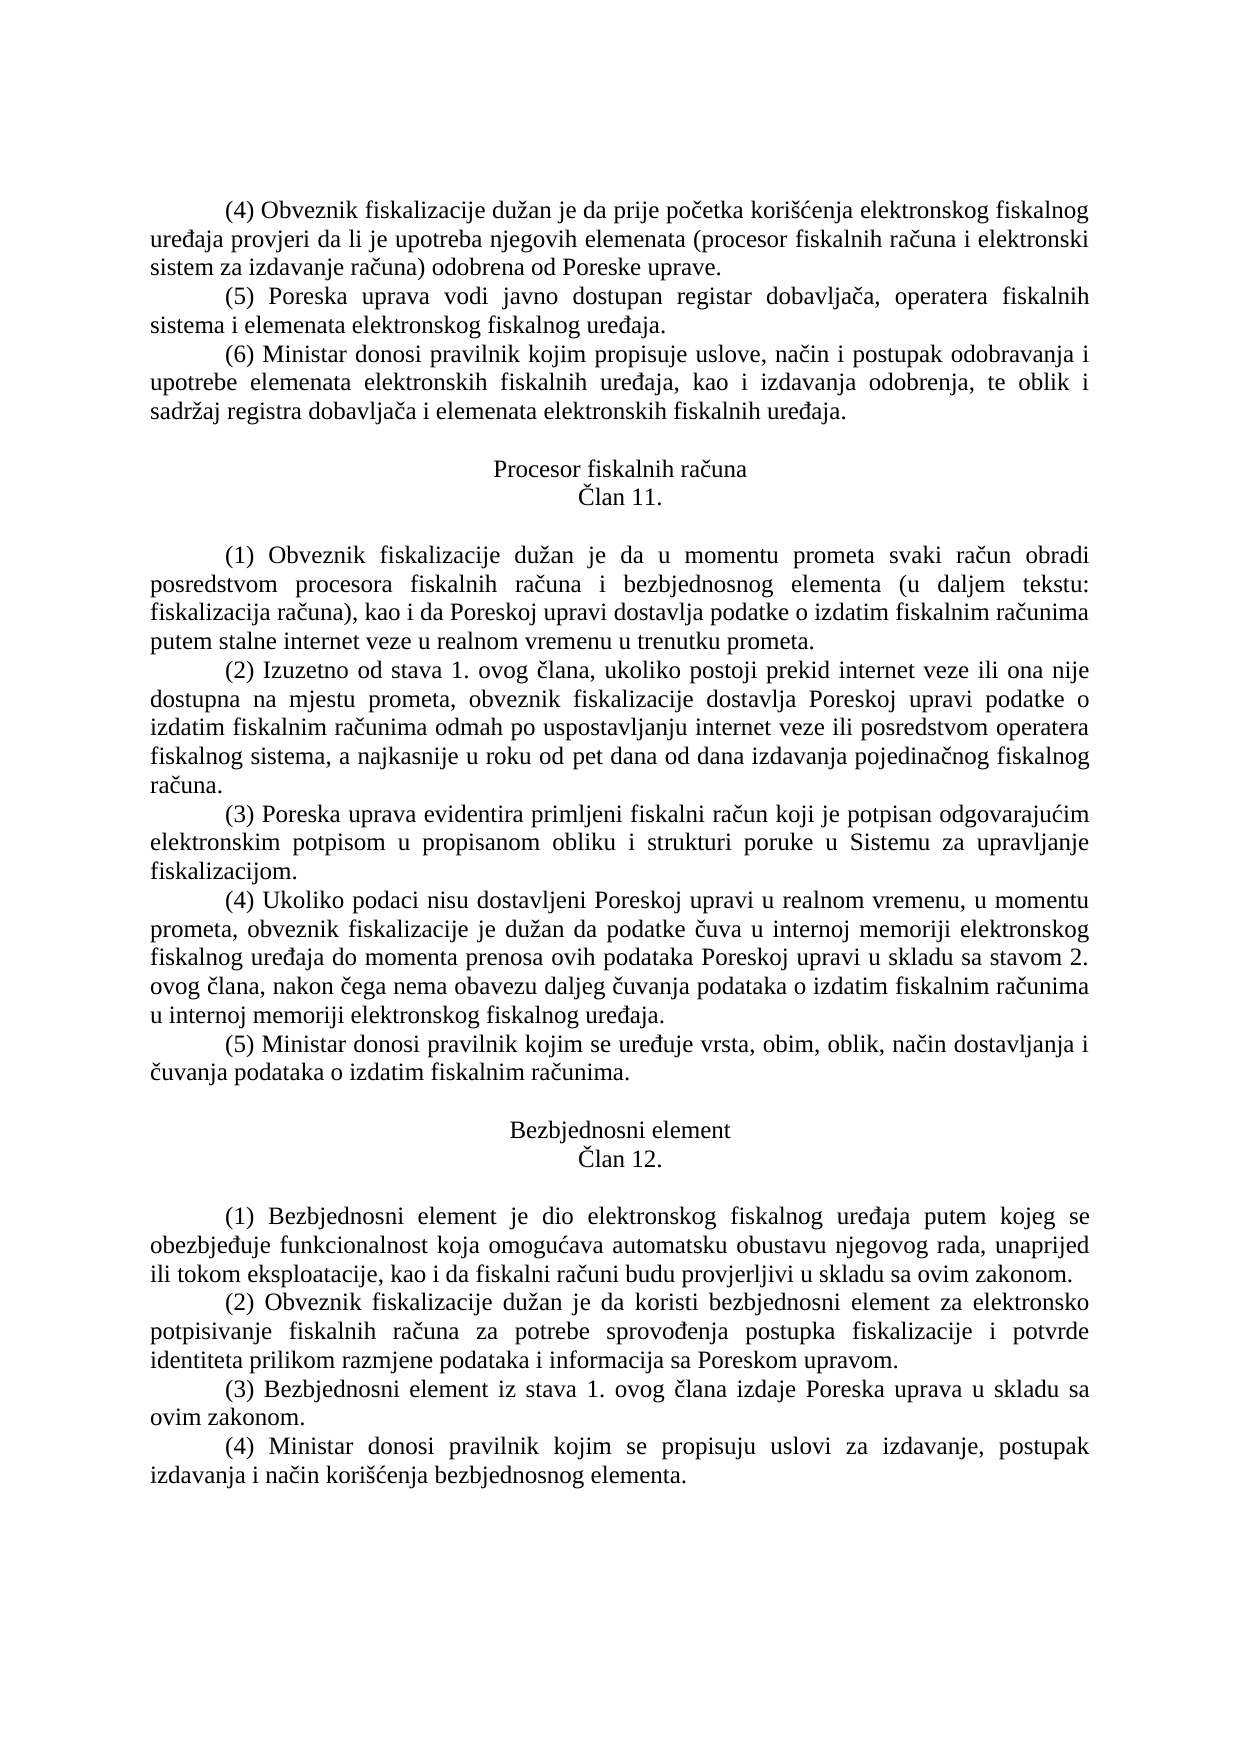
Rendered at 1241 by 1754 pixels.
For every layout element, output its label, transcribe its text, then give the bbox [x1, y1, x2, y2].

text Procesor fiskalnih računa [150, 454, 1090, 482]
text Bezbjednosni element [150, 1115, 1090, 1144]
text (4) Ukoliko podaci nisu dostavljeni Poreskoj upravi u realnom vremenu, u momentu prometa, obveznik fiskalizacije je dužan da podatke čuva u internoj memoriji elektronskog fiskalnog uređaja do momenta prenosa ovih podataka Poreskoj upravi u skladu sa stavom 2. ovog člana, nakon čega nema obavezu daljeg čuvanja podataka o izdatim fiskalnim računima u internoj memoriji elektronskog fiskalnog uređaja. [150, 885, 1090, 1029]
text (5) Poreska uprava vodi javno dostupan registar dobavljača, operatera fiskalnih sistema i elemenata elektronskog fiskalnog uređaja. [150, 281, 1090, 339]
text (2) Obveznik fiskalizacije dužan je da koristi bezbjednosni element za elektronsko potpisivanje fiskalnih računa za potrebe sprovođenja postupka fiskalizacije i potvrde identiteta prilikom razmjene podataka i informacija sa Poreskom upravom. [150, 1287, 1090, 1374]
text (1) Obveznik fiskalizacije dužan je da u momentu prometa svaki račun obradi posredstvom procesora fiskalnih računa i bezbjednosnog elementa (u daljem tekstu: fiskalizacija računa), kao i da Poreskoj upravi dostavlja podatke o izdatim fiskalnim računima putem stalne internet veze u realnom vremenu u trenutku prometa. [150, 540, 1090, 655]
text (3) Bezbjednosni element iz stava 1. ovog člana izdaje Poreska uprava u skladu sa ovim zakonom. [150, 1374, 1090, 1431]
text (5) Ministar donosi pravilnik kojim se uređuje vrsta, obim, oblik, način dostavljanja i čuvanja podataka o izdatim fiskalnim računima. [150, 1029, 1090, 1086]
text (4) Obveznik fiskalizacije dužan je da prije početka korišćenja elektronskog fiskalnog uređaja provjeri da li je upotreba njegovih elemenata (procesor fiskalnih računa i elektronski sistem za izdavanje računa) odobrena od Poreske uprave. [150, 195, 1090, 281]
text (2) Izuzetno od stava 1. ovog člana, ukoliko postoji prekid internet veze ili ona nije dostupna na mjestu prometa, obveznik fiskalizacije dostavlja Poreskoj upravi podatke o izdatim fiskalnim računima odmah po uspostavljanju internet veze ili posredstvom operatera fiskalnog sistema, a najkasnije u roku od pet dana od dana izdavanja pojedinačnog fiskalnog računa. [150, 655, 1090, 799]
text Član 11. [150, 482, 1090, 511]
text (3) Poreska uprava evidentira primljeni fiskalni račun koji je potpisan odgovarajućim elektronskim potpisom u propisanom obliku i strukturi poruke u Sistemu za upravljanje fiskalizacijom. [150, 799, 1090, 885]
text (4) Ministar donosi pravilnik kojim se propisuju uslovi za izdavanje, postupak izdavanja i način korišćenja bezbjednosnog elementa. [150, 1431, 1090, 1489]
text (1) Bezbjednosni element je dio elektronskog fiskalnog uređaja putem kojeg se obezbjeđuje funkcionalnost koja omogućava automatsku obustavu njegovog rada, unaprijed ili tokom eksploatacije, kao i da fiskalni računi budu provjerljivi u skladu sa ovim zakonom. [150, 1201, 1090, 1287]
text Član 12. [150, 1144, 1090, 1172]
text (6) Ministar donosi pravilnik kojim propisuje uslove, način i postupak odobravanja i upotrebe elemenata elektronskih fiskalnih uređaja, kao i izdavanja odobrenja, te oblik i sadržaj registra dobavljača i elemenata elektronskih fiskalnih uređaja. [150, 339, 1090, 425]
